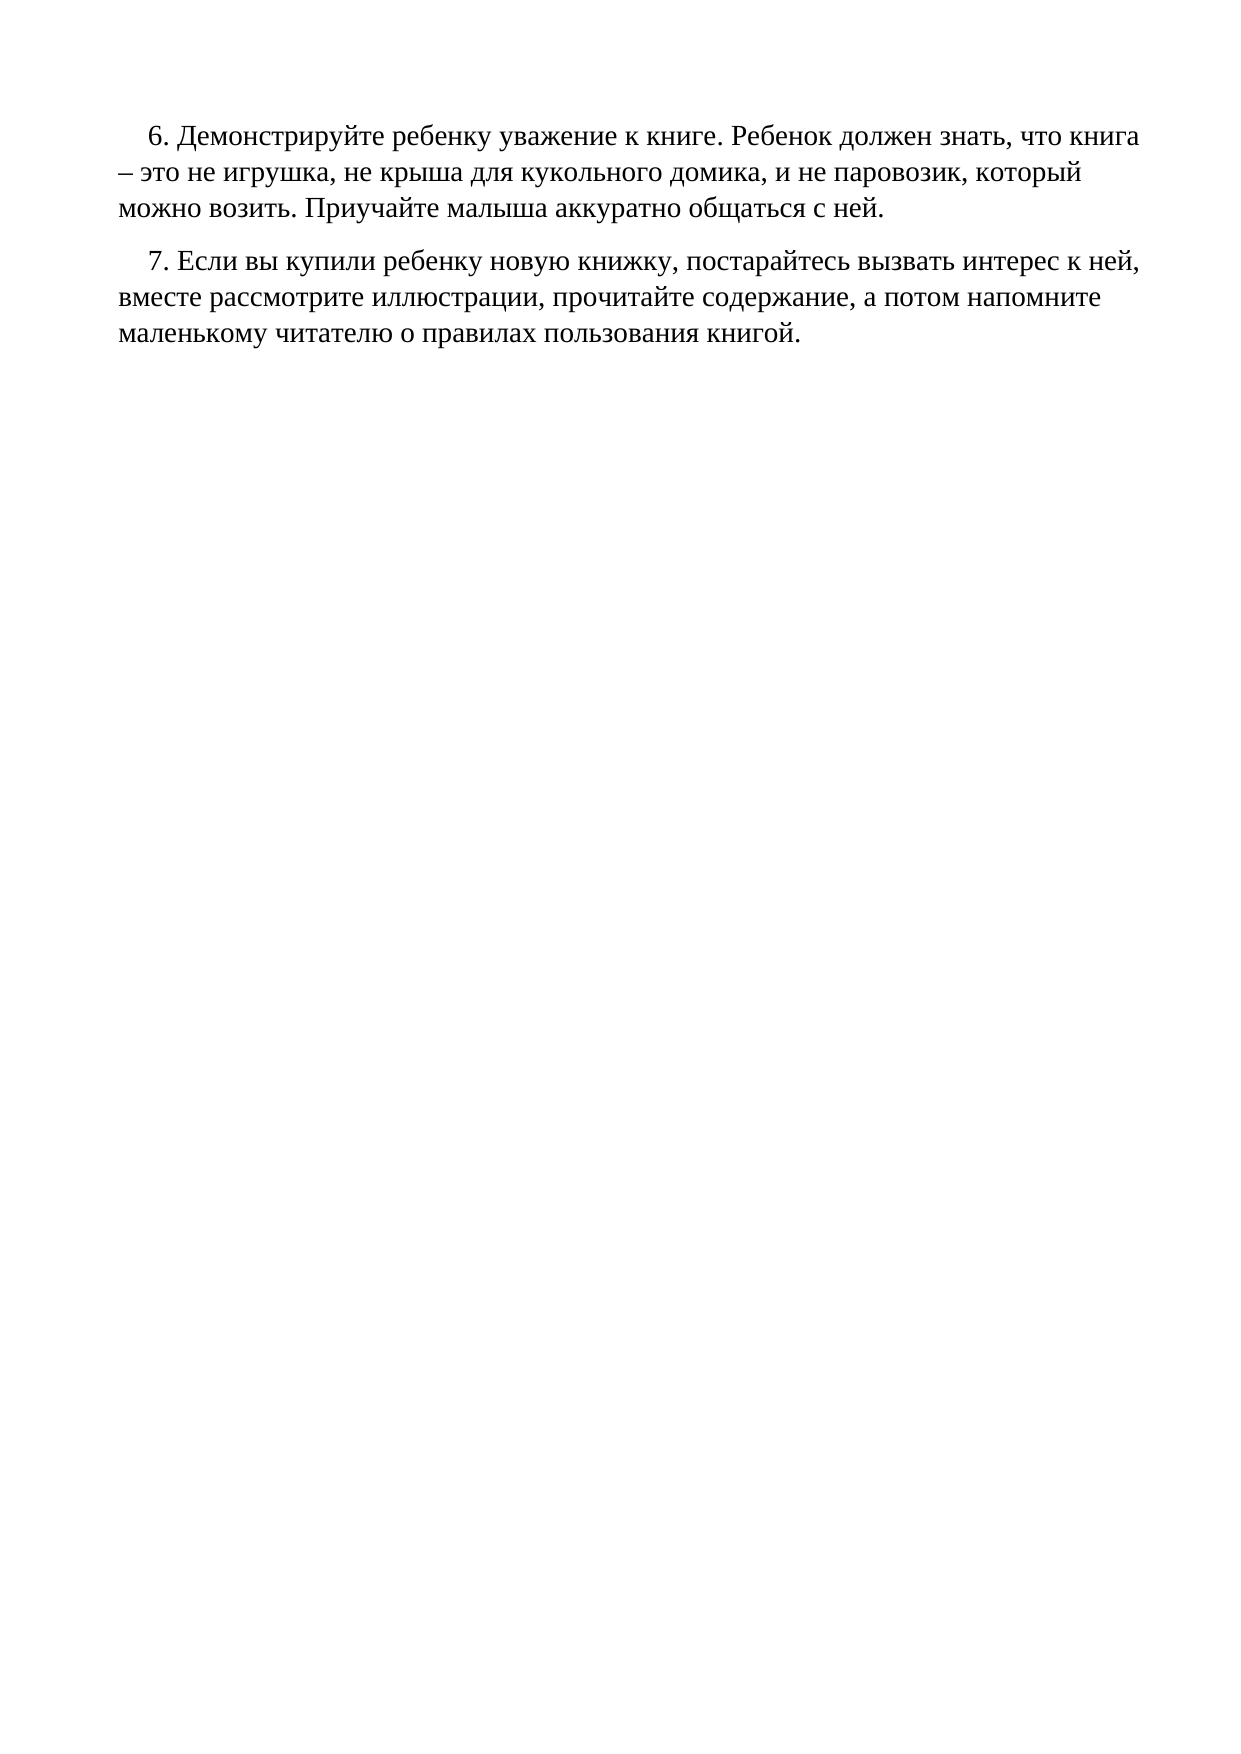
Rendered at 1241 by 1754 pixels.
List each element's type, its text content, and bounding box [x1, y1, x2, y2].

text 7. Если вы купили ребенку новую книжку, постарайтесь вызвать интерес к ней, вместе рассмотрите иллюстрации, прочитайте содержание, а потом напомните маленькому читателю о правилах пользования книгой. [118, 243, 1152, 349]
text 6. Демонстрируйте ребенку уважение к книге. Ребенок должен знать, что книга – это не игрушка, не крыша для кукольного домика, и не паровозик, который можно возить. Приучайте малыша аккуратно общаться с ней. [118, 118, 1152, 224]
